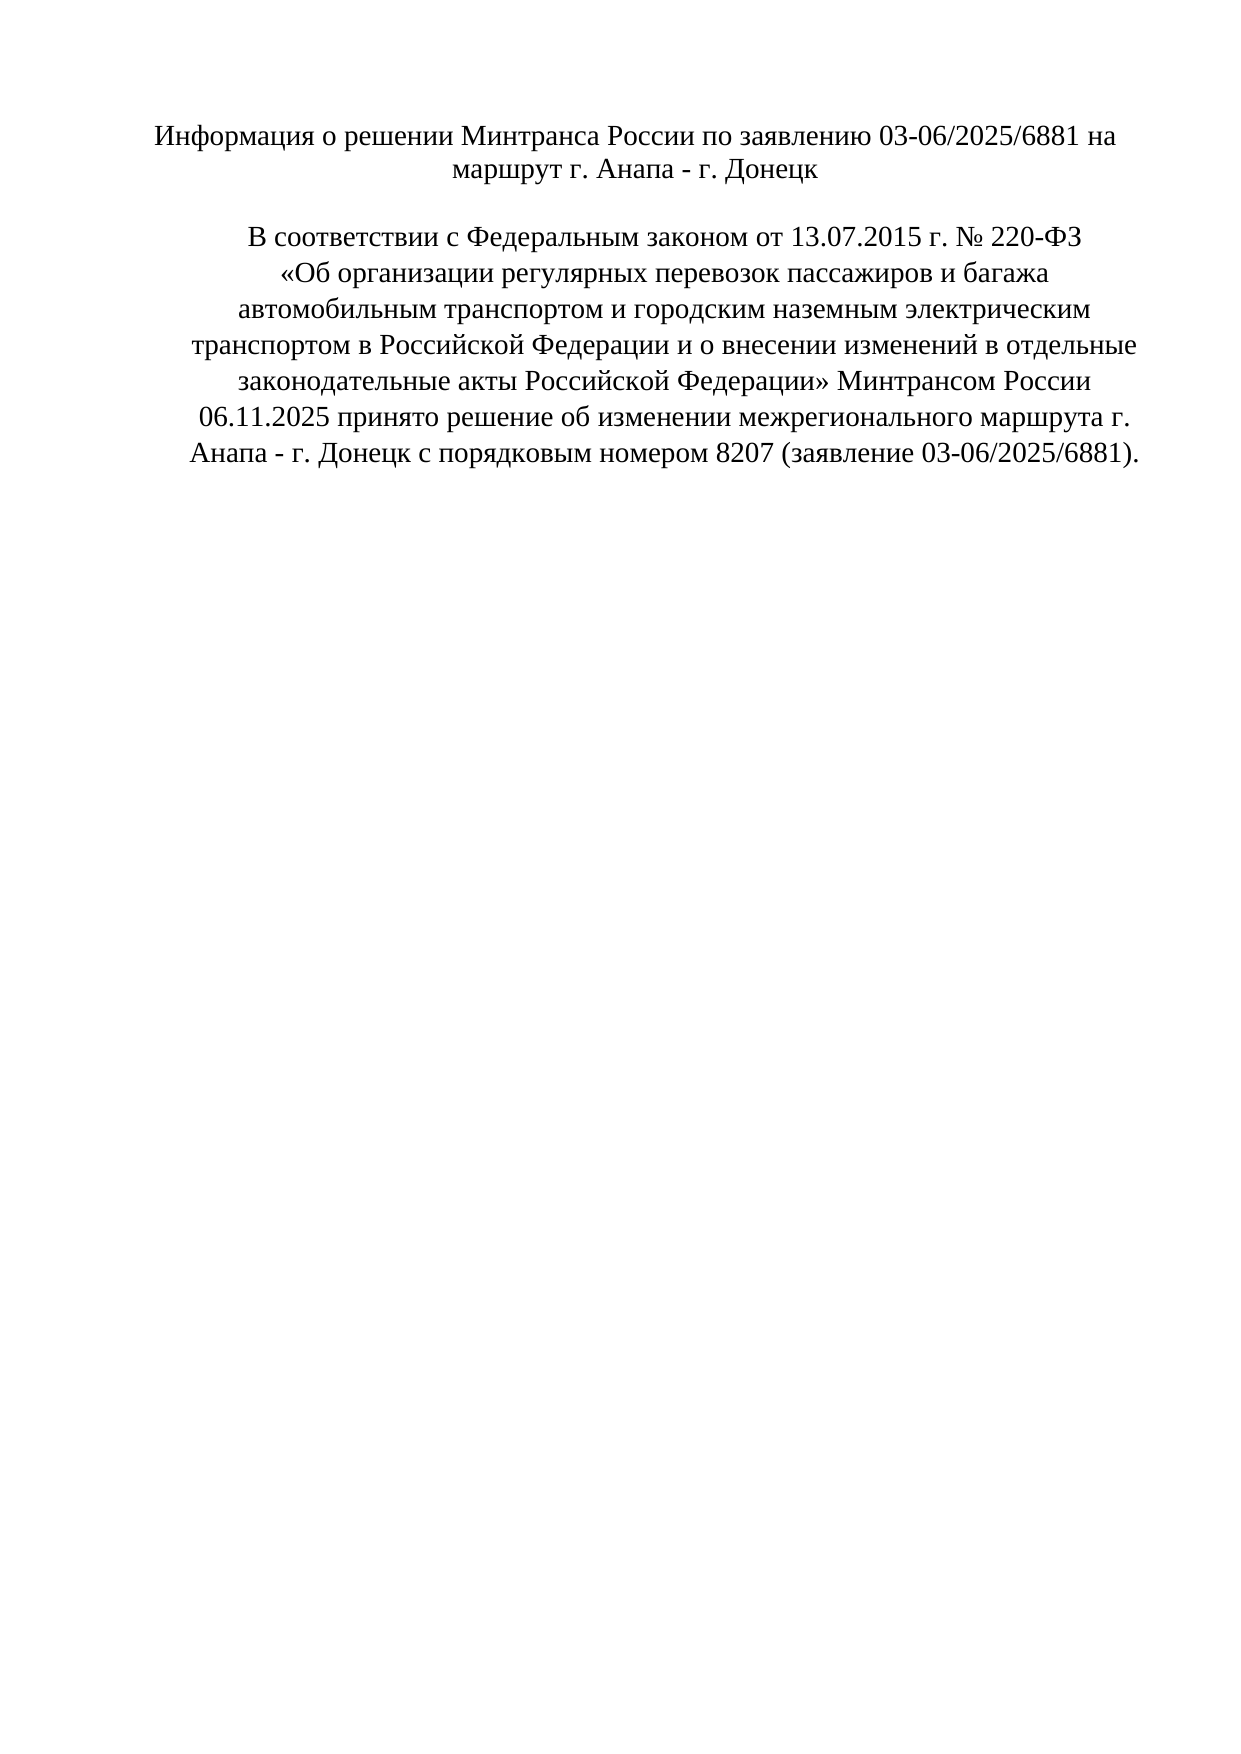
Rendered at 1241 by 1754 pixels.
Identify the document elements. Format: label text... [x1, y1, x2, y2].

text Информация о решении Минтранса России по заявлению 03-06/2025/6881 на маршрут г. Анапа - г. Донецк [118, 118, 1152, 185]
text В соответствии с Федеральным законом от 13.07.2015 г. № 220-ФЗ «Об организации регулярных перевозок пассажиров и багажа автомобильным транспортом и городским наземным электрическим транспортом в Российской Федерации и о внесении изменений в отдельные законодательные акты Российской Федерации» Минтрансом России 06.11.2025 принято решение об изменении межрегионального маршрута г. Анапа - г. Донецк с порядковым номером 8207 (заявление 03-06/2025/6881). [177, 219, 1152, 469]
